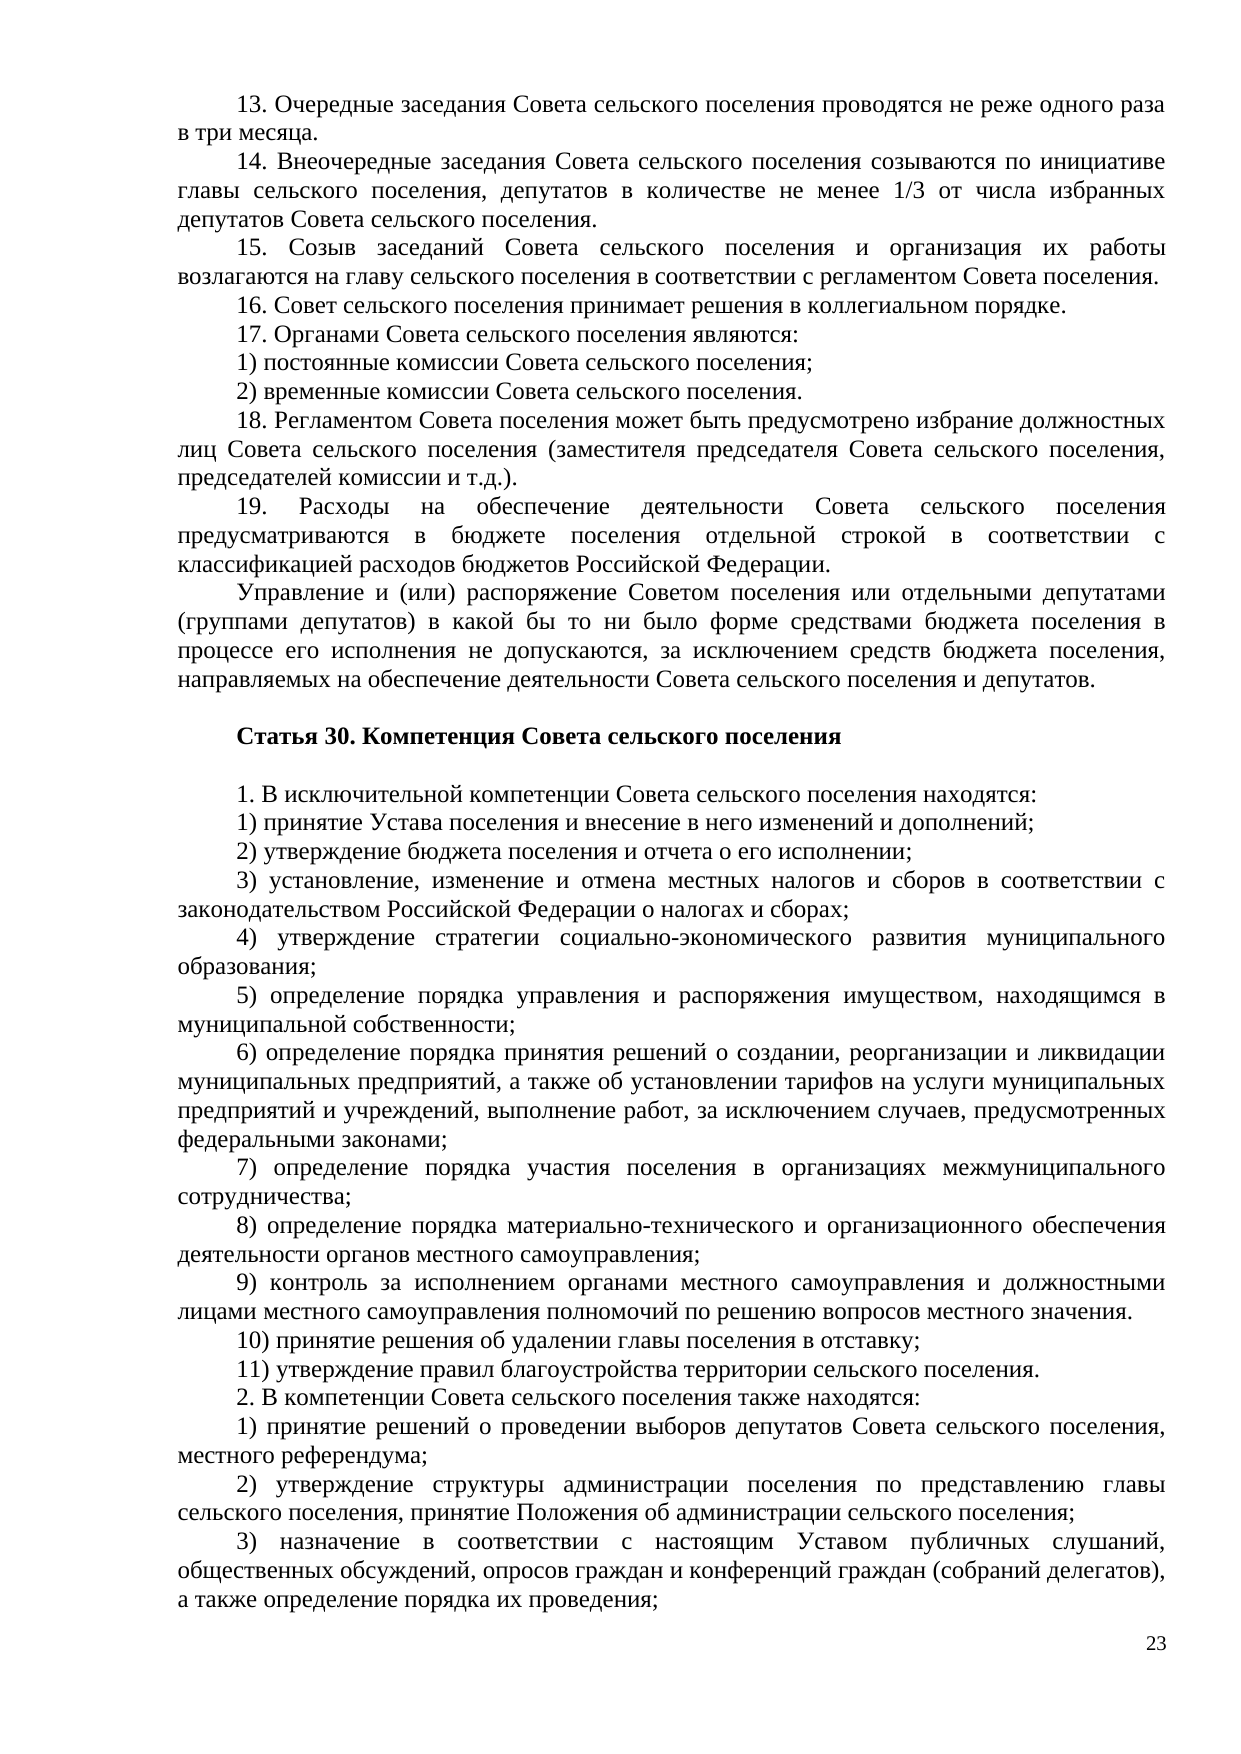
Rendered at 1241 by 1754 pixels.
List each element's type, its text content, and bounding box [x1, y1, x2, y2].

text 2) временные комиссии Совета сельского поселения. [177, 376, 1166, 405]
text 4) утверждение стратегии социально-экономического развития муниципального образования; [177, 922, 1166, 980]
text 16. Совет сельского поселения принимает решения в коллегиальном порядке. [177, 290, 1166, 319]
text 7) определение порядка участия поселения в организациях межмуниципального сотрудничества; [177, 1152, 1166, 1210]
text Управление и (или) распоряжение Советом поселения или отдельными депутатами (группами депутатов) в какой бы то ни было форме средствами бюджета поселения в процессе его исполнения не допускаются, за исключением средств бюджета поселения, направляемых на обеспечение деятельности Совета сельского поселения и депутатов. [177, 577, 1166, 692]
text 14. Внеочередные заседания Совета сельского поселения созываются по инициативе главы сельского поселения, депутатов в количестве не менее 1/3 от числа избранных депутатов Совета сельского поселения. [177, 146, 1166, 232]
text 17. Органами Совета сельского поселения являются: [177, 319, 1166, 347]
text 2) утверждение структуры администрации поселения по представлению главы сельского поселения, принятие Положения об администрации сельского поселения; [177, 1469, 1166, 1526]
text 10) принятие решения об удалении главы поселения в отставку; [177, 1325, 1166, 1354]
text 6) определение порядка принятия решений о создании, реорганизации и ликвидации муниципальных предприятий, а также об установлении тарифов на услуги муниципальных предприятий и учреждений, выполнение работ, за исключением случаев, предусмотренных федеральными законами; [177, 1037, 1166, 1152]
text 3) установление, изменение и отмена местных налогов и сборов в соответствии с законодательством Российской Федерации о налогах и сборах; [177, 865, 1166, 922]
text 2. В компетенции Совета сельского поселения также находятся: [177, 1382, 1166, 1411]
text 13. Очередные заседания Совета сельского поселения проводятся не реже одного раза в три месяца. [177, 89, 1166, 146]
text 1) принятие Устава поселения и внесение в него изменений и дополнений; [177, 807, 1166, 836]
text 1) принятие решений о проведении выборов депутатов Совета сельского поселения, местного референдума; [177, 1411, 1166, 1469]
text 19. Расходы на обеспечение деятельности Совета сельского поселения предусматриваются в бюджете поселения отдельной строкой в соответствии с классификацией расходов бюджетов Российской Федерации. [177, 491, 1166, 577]
text 3) назначение в соответствии с настоящим Уставом публичных слушаний, общественных обсуждений, опросов граждан и конференций граждан (собраний делегатов), а также определение порядка их проведения; [177, 1526, 1166, 1612]
text 5) определение порядка управления и распоряжения имуществом, находящимся в муниципальной собственности; [177, 980, 1166, 1037]
text 1) постоянные комиссии Совета сельского поселения; [177, 347, 1166, 376]
text 11) утверждение правил благоустройства территории сельского поселения. [177, 1354, 1166, 1382]
text 8) определение порядка материально-технического и организационного обеспечения деятельности органов местного самоуправления; [177, 1210, 1166, 1267]
text 2) утверждение бюджета поселения и отчета о его исполнении; [177, 836, 1166, 865]
text 1. В исключительной компетенции Совета сельского поселения находятся: [177, 779, 1166, 807]
text 15. Созыв заседаний Совета сельского поселения и организация их работы возлагаются на главу сельского поселения в соответствии с регламентом Совета поселения. [177, 232, 1166, 290]
text 18. Регламентом Совета поселения может быть предусмотрено избрание должностных лиц Совета сельского поселения (заместителя председателя Совета сельского поселения, председателей комиссии и т.д.). [177, 405, 1166, 491]
subtitle Статья 30. Компетенция Совета сельского поселения [177, 721, 1166, 750]
text 9) контроль за исполнением органами местного самоуправления и должностными лицами местного самоуправления полномочий по решению вопросов местного значения. [177, 1267, 1166, 1325]
